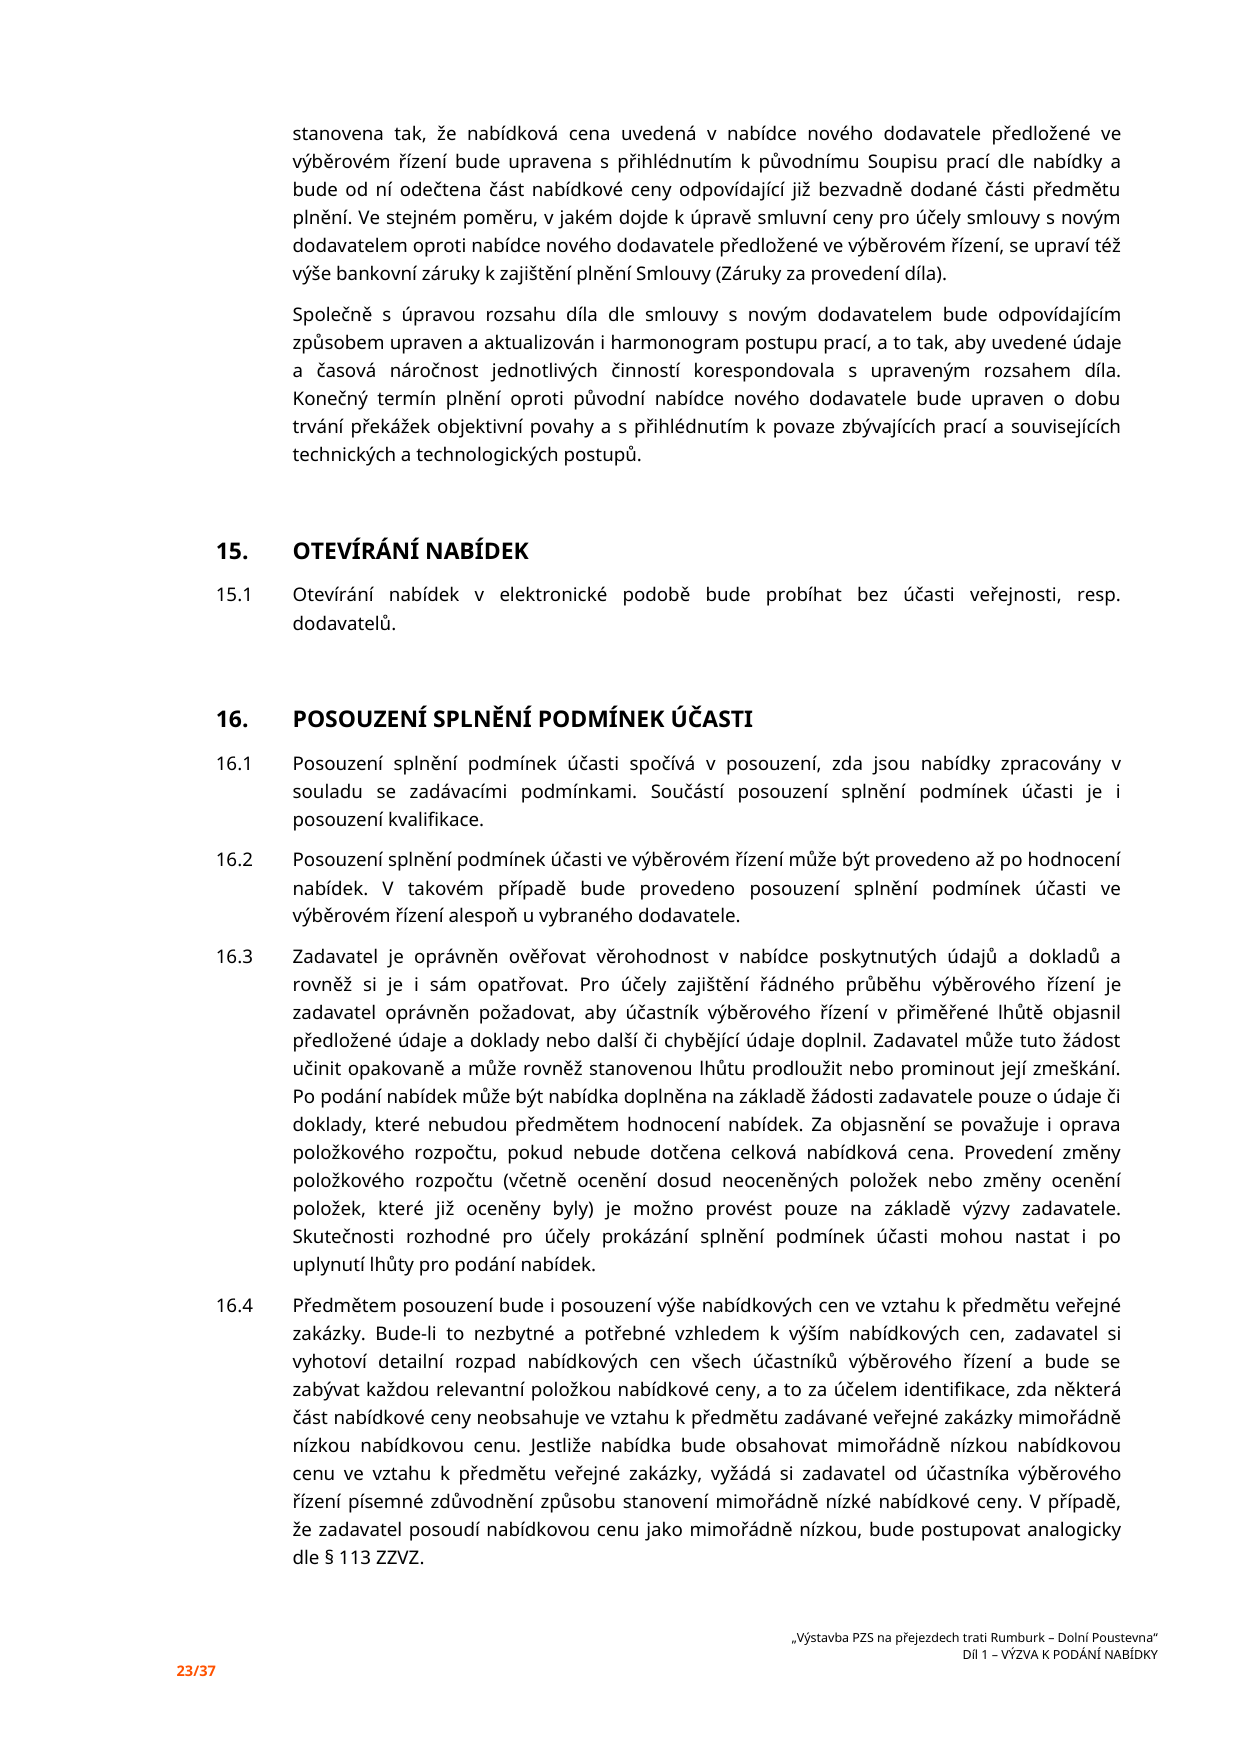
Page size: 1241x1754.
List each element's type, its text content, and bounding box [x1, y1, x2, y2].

text OTEVÍRÁNÍ NABÍDEK [216, 535, 1122, 566]
text Posouzení splnění podmínek účasti ve výběrovém řízení může být provedeno až po hodnocení nabídek. V takovém případě bude provedeno posouzení splnění podmínek účasti ve výběrovém řízení alespoň u vybraného dodavatele. [216, 847, 1122, 928]
text Zadavatel je oprávněn ověřovat věrohodnost v nabídce poskytnutých údajů a dokladů a rovněž si je i sám opatřovat. Pro účely zajištění řádného průběhu výběrového řízení je zadavatel oprávněn požadovat, aby účastník výběrového řízení v přiměřené lhůtě objasnil předložené údaje a doklady nebo další či chybějící údaje doplnil. Zadavatel může tuto žádost učinit opakovaně a může rovněž stanovenou lhůtu prodloužit nebo prominout její zmeškání. Po podání nabídek může být nabídka doplněna na základě žádosti zadavatele pouze o údaje či doklady, které nebudou předmětem hodnocení nabídek. Za objasnění se považuje i oprava položkového rozpočtu, pokud nebude dotčena celková nabídková cena. Provedení změny položkového rozpočtu (včetně ocenění dosud neoceněných položek nebo změny ocenění položek, které již oceněny byly) je možno provést pouze na základě výzvy zadavatele. Skutečnosti rozhodné pro účely prokázání splnění podmínek účasti mohou nastat i po uplynutí lhůty pro podání nabídek. [216, 943, 1122, 1277]
text Otevírání nabídek v elektronické podobě bude probíhat bez účasti veřejnosti, resp. dodavatelů. [216, 582, 1122, 635]
text Posouzení splnění podmínek účasti spočívá v posouzení, zda jsou nabídky zpracovány v souladu se zadávacími podmínkami. Součástí posouzení splnění podmínek účasti je i posouzení kvalifikace. [216, 750, 1122, 832]
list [292, 121, 1122, 286]
list Společně s úpravou rozsahu díla dle smlouvy s novým dodavatelem bude odpovídajícím způsobem upraven a aktualizován i harmonogram postupu prací, a to tak, aby uvedené údaje a časová náročnost jednotlivých činností korespondovala s upraveným rozsahem díla. Konečný termín plnění oproti původní nabídce nového dodavatele bude upraven o dobu trvání překážek objektivní povahy a s přihlédnutím k povaze zbývajících prací a souvisejících technických a technologických postupů. [292, 301, 1122, 467]
text POSOUZENÍ SPLNĚNÍ PODMÍNEK ÚČASTI [216, 703, 1122, 734]
text Předmětem posouzení bude i posouzení výše nabídkových cen ve vztahu k předmětu veřejné zakázky. Bude-li to nezbytné a potřebné vzhledem k výším nabídkových cen, zadavatel si vyhotoví detailní rozpad nabídkových cen všech účastníků výběrového řízení a bude se zabývat každou relevantní položkou nabídkové ceny, a to za účelem identifikace, zda některá část nabídkové ceny neobsahuje ve vztahu k předmětu zadávané veřejné zakázky mimořádně nízkou nabídkovou cenu. Jestliže nabídka bude obsahovat mimořádně nízkou nabídkovou cenu ve vztahu k předmětu veřejné zakázky, vyžádá si zadavatel od účastníka výběrového řízení písemné zdůvodnění způsobu stanovení mimořádně nízké nabídkové ceny. V případě, že zadavatel posoudí nabídkovou cenu jako mimořádně nízkou, bude postupovat analogicky dle § 113 ZZVZ. [216, 1292, 1122, 1570]
